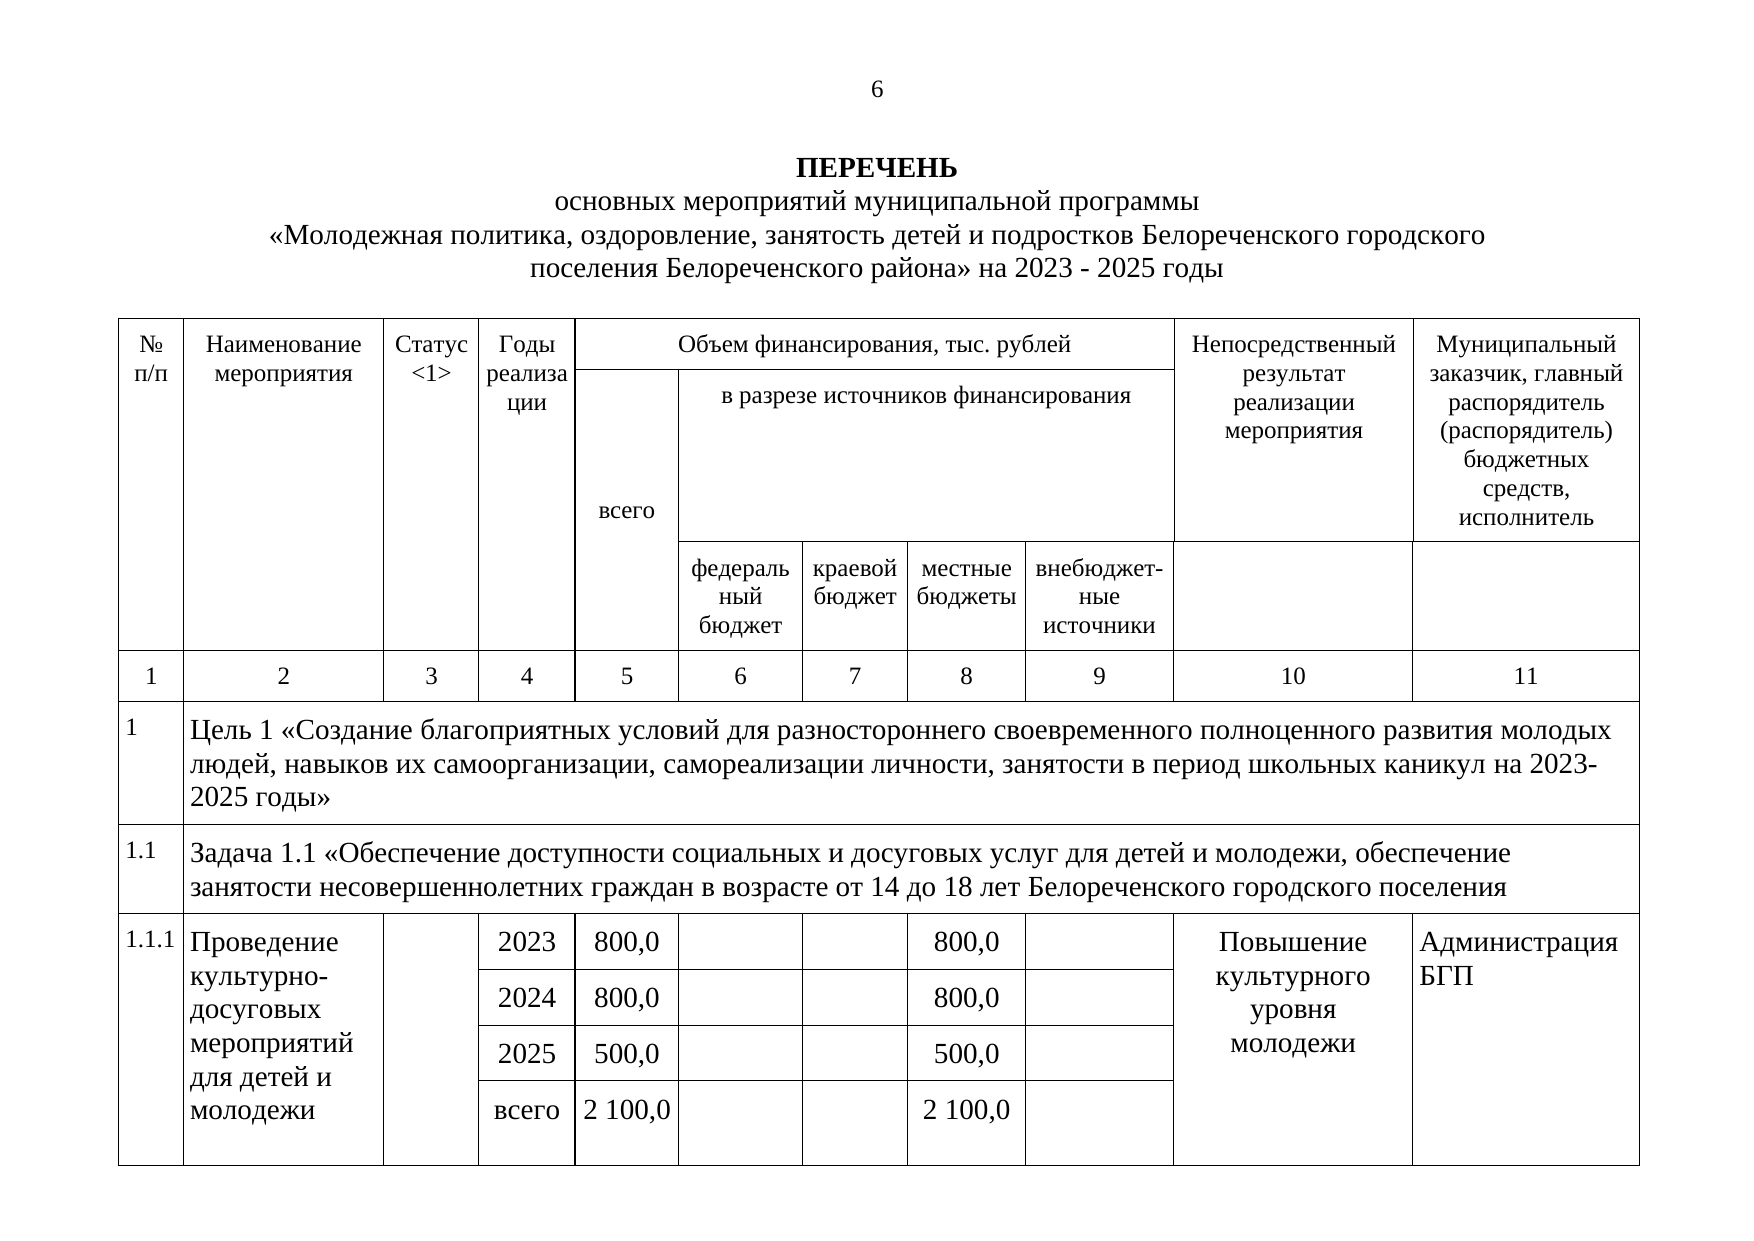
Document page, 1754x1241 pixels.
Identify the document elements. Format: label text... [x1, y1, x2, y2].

table_cell Цель 1 «Создание благоприятных условий для разностороннего своевременного полноценного развития молодых людей, навыков их самоорганизации, самореализации личности, занятости в период школьных каникул на 2023-2025 годы» [184, 702, 1639, 823]
table_cell 500,0 [908, 1026, 1025, 1080]
table_cell 800,0 [908, 970, 1025, 1024]
table_cell 800,0 [908, 914, 1025, 969]
text ПЕРЕЧЕНЬ [118, 150, 1636, 183]
table_cell [1413, 542, 1639, 649]
table_cell 1 [119, 651, 183, 701]
text «Молодежная политика, оздоровление, занятость детей и подростков Белореченского городского [118, 217, 1636, 250]
table_cell 2024 [479, 970, 574, 1024]
table_cell Задача 1.1 «Обеспечение доступности социальных и досуговых услуг для детей и молодежи, обеспечение занятости несовершеннолетних граждан в возрасте от 14 до 18 лет Белореченского городского поселения [184, 825, 1639, 913]
table_cell 500,0 [576, 1026, 678, 1080]
table_cell краевой бюджет [803, 542, 907, 649]
table_cell 800,0 [576, 970, 678, 1024]
table_cell всего [479, 1081, 574, 1165]
table_cell Повышение культурного уровня молодежи [1174, 914, 1412, 1165]
table_cell 2025 [479, 1026, 574, 1080]
table_cell 2023 [479, 914, 574, 969]
table_cell 800,0 [576, 914, 678, 969]
table_cell [679, 1081, 802, 1165]
table_cell 3 [384, 651, 478, 701]
table_cell [679, 1026, 802, 1080]
table_cell 10 [1174, 651, 1412, 701]
table_cell 7 [803, 651, 907, 701]
table_cell 11 [1413, 651, 1639, 701]
table_header № п/п [119, 319, 183, 649]
table_cell [384, 914, 478, 1165]
table_header Муниципальный заказчик, главный распорядитель (распорядитель) бюджетных средств, исполнитель [1414, 319, 1639, 541]
table_cell 9 [1026, 651, 1173, 701]
table_cell [803, 970, 907, 1024]
table_cell 1 [119, 702, 183, 823]
table_header Годы реализации [479, 319, 574, 649]
table_cell 2 100,0 [908, 1081, 1025, 1165]
table_cell [679, 970, 802, 1024]
text основных мероприятий муниципальной программы [118, 183, 1636, 217]
table_cell [1174, 542, 1412, 649]
table_cell 2 100,0 [576, 1081, 678, 1165]
table_cell внебюджет-ные источники [1026, 542, 1173, 649]
table_cell [1026, 1026, 1173, 1080]
table_cell в разрезе источников финансирования [679, 370, 1174, 541]
table_cell Проведение культурно-досуговых мероприятий для детей и молодежи [184, 914, 383, 1165]
table_cell местные бюджеты [908, 542, 1025, 649]
table_header Статус <1> [384, 319, 478, 649]
table_cell [803, 1026, 907, 1080]
table_cell [679, 914, 802, 969]
table_cell 4 [479, 651, 574, 701]
table_cell [1026, 970, 1173, 1024]
table_cell 2 [184, 651, 383, 701]
table_header Наименование мероприятия [184, 319, 383, 649]
table_header Непосредственный результат реализации мероприятия [1175, 319, 1413, 541]
table_cell 5 [576, 651, 678, 701]
table_cell 1.1 [119, 825, 183, 913]
table_cell Администрация БГП [1413, 914, 1639, 1165]
table_cell [1026, 1081, 1173, 1165]
table_cell 1.1.1 [119, 914, 183, 1165]
table_cell [803, 1081, 907, 1165]
table_cell федеральный бюджет [679, 542, 802, 649]
text поселения Белореченского района» на 2023 - 2025 годы [118, 250, 1636, 284]
table_cell [1026, 914, 1173, 969]
table_cell 8 [908, 651, 1025, 701]
table_cell [803, 914, 907, 969]
table_cell всего [576, 370, 678, 649]
table_cell 6 [679, 651, 802, 701]
table_header Объем финансирования, тыс. рублей [576, 319, 1174, 368]
